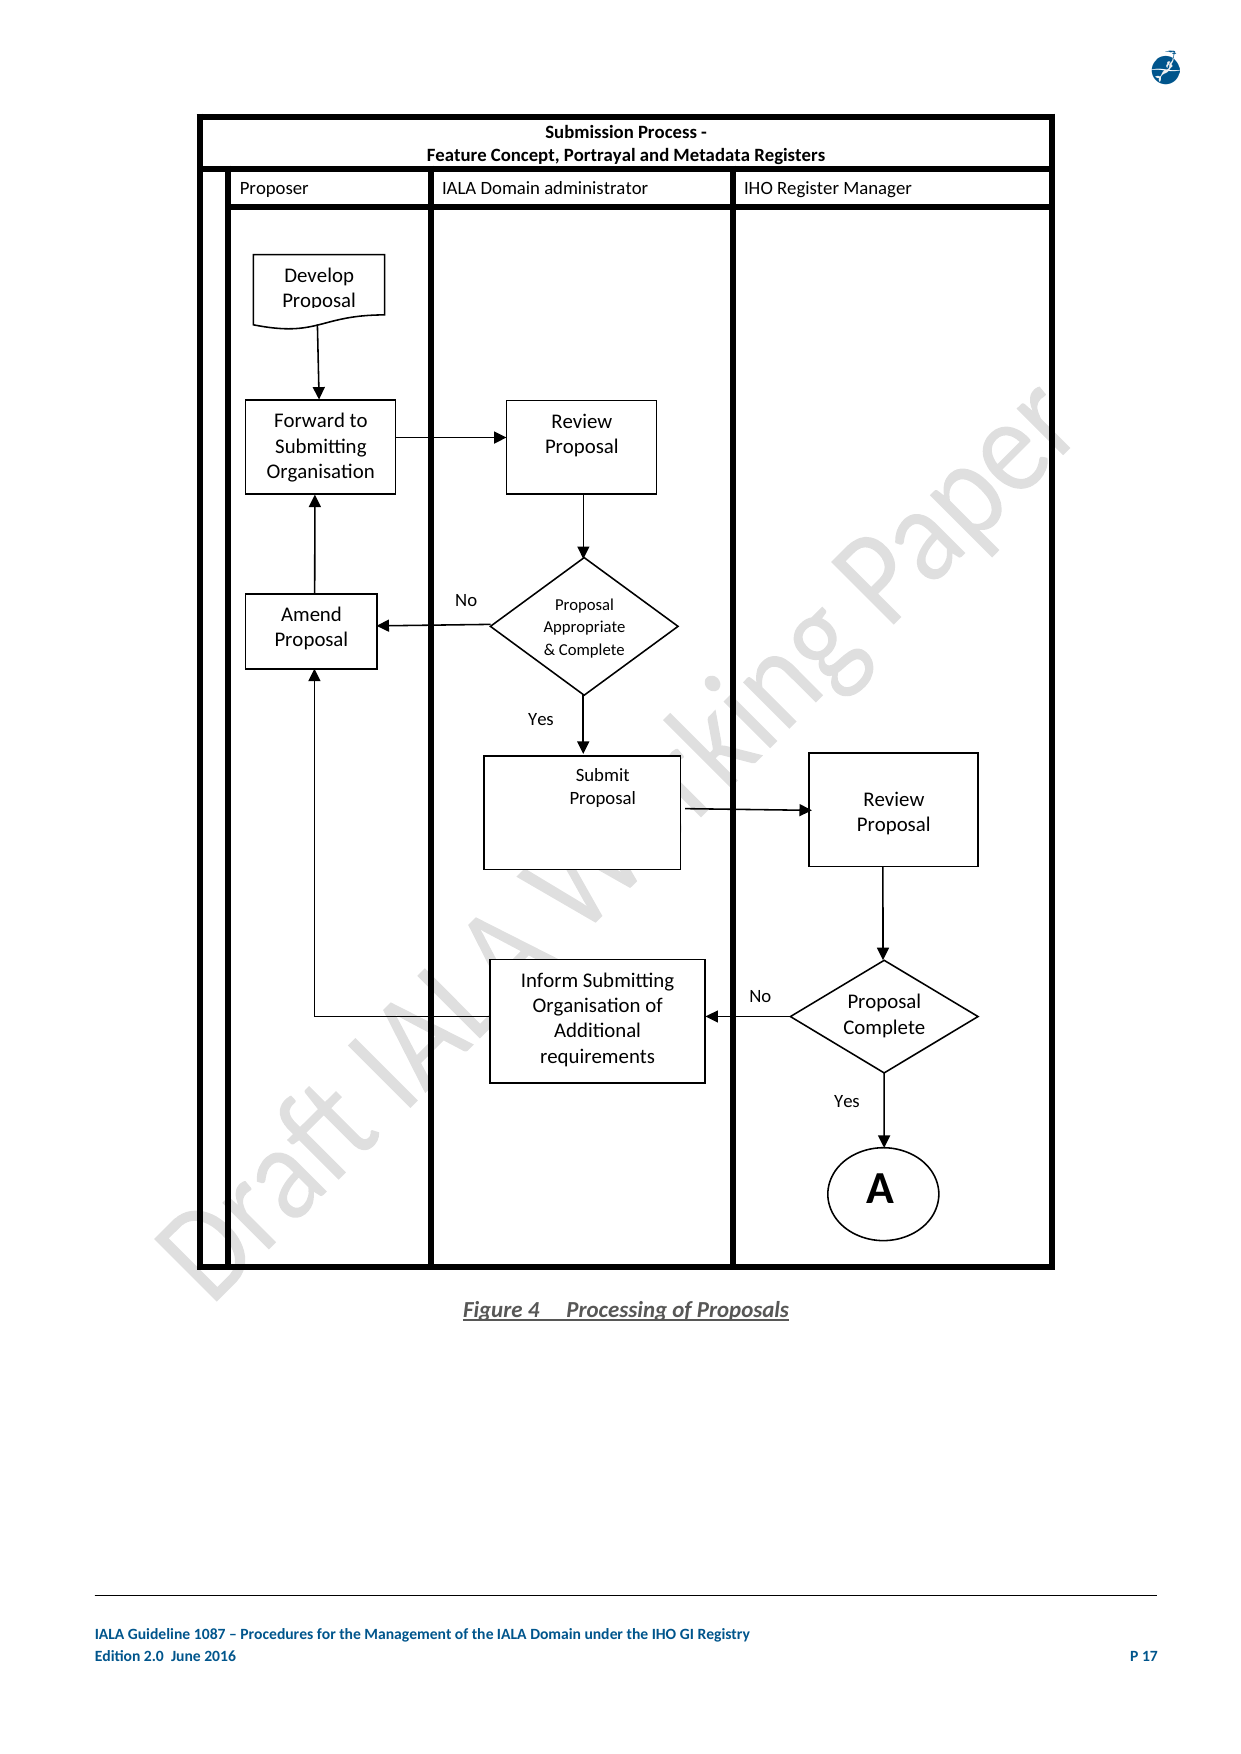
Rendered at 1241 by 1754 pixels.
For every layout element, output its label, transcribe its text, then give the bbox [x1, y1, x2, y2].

table_cell IHO Register Manager [736, 172, 1049, 204]
table_cell [434, 210, 730, 1016]
table_cell [736, 210, 1049, 1264]
table_cell [231, 210, 428, 1264]
table_cell [434, 1017, 730, 1264]
table_cell IALA Domain administrator [434, 172, 730, 204]
picture [1120, 0, 1239, 119]
table_cell Proposer [231, 172, 428, 204]
text Processing of Proposals [94, 1295, 1157, 1323]
table_cell [203, 172, 225, 1264]
table_header Submission Process - Feature Concept, Portrayal and Metadata Registers [203, 120, 1049, 166]
